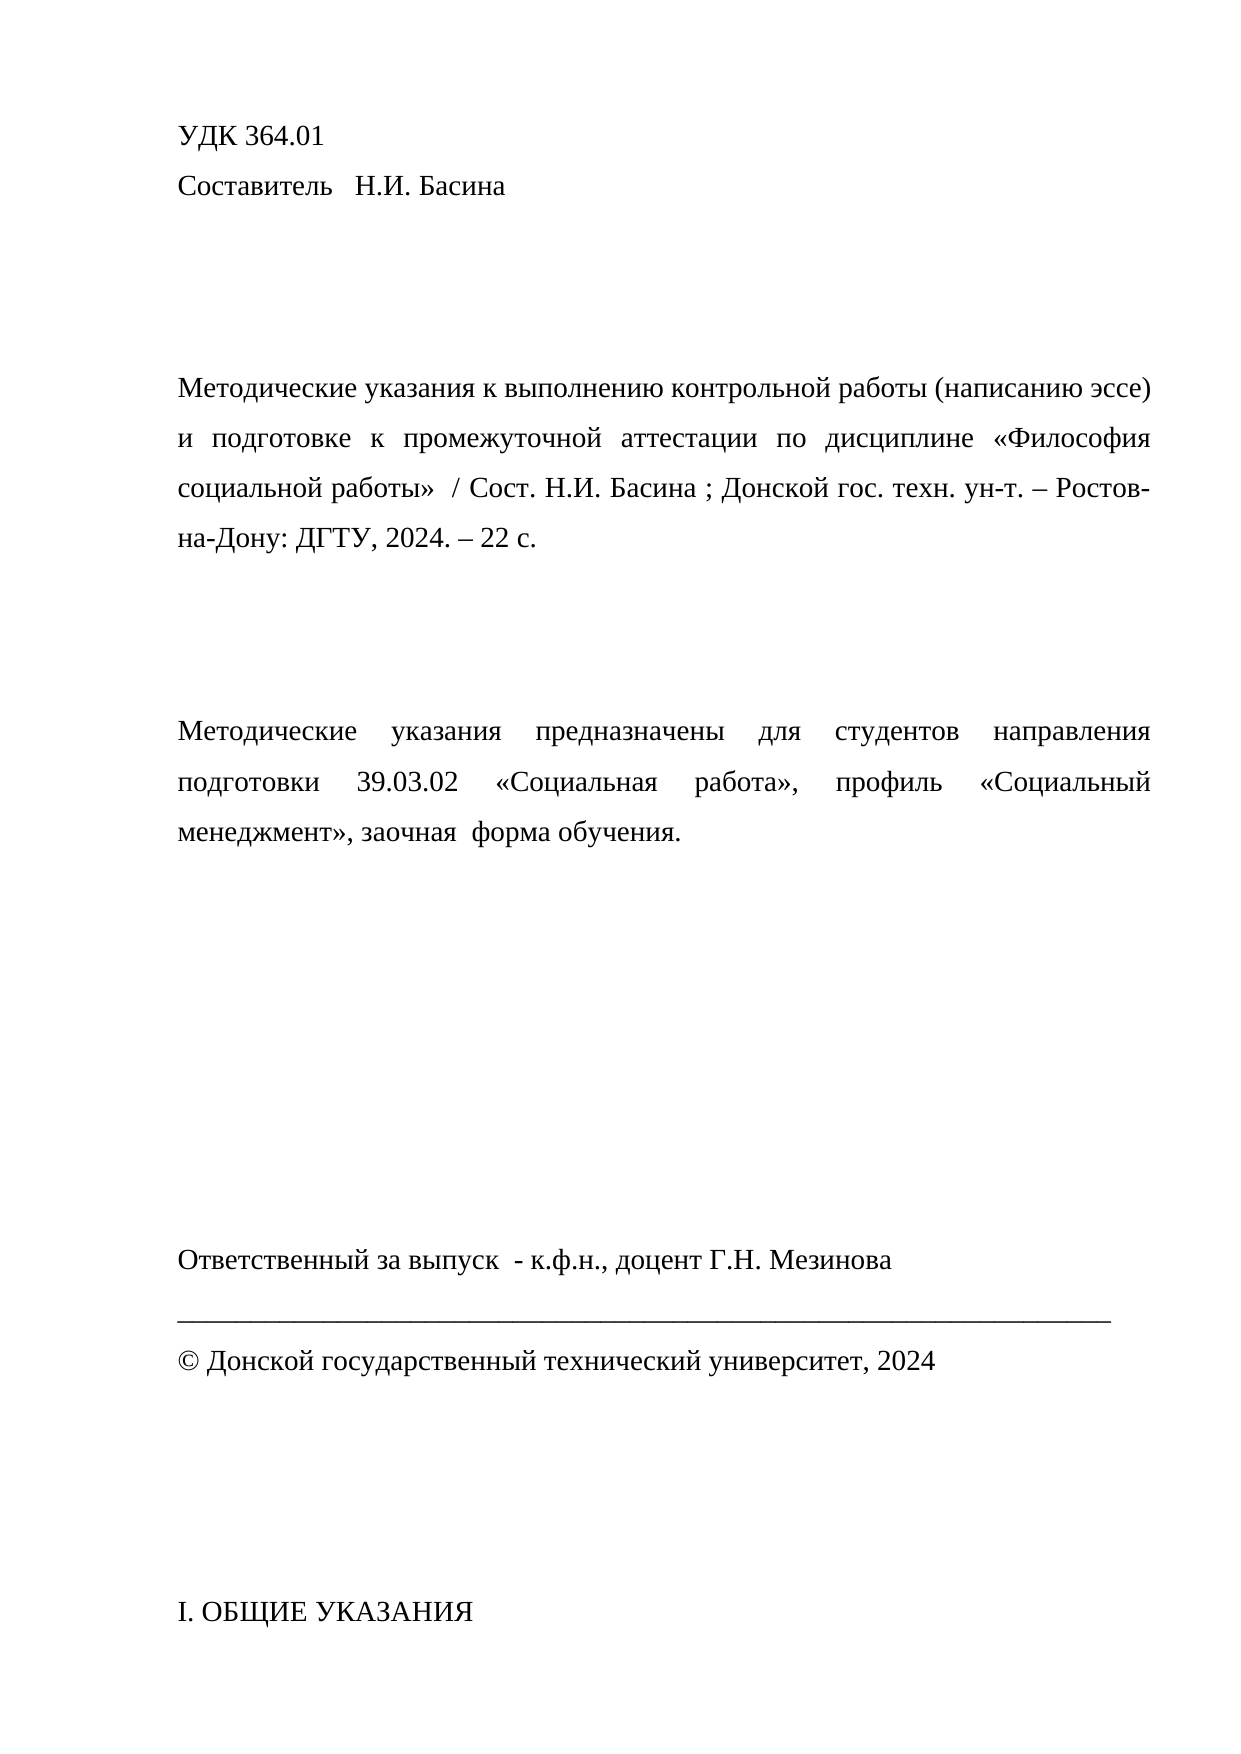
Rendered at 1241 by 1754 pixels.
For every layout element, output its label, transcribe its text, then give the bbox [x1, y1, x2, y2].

text УДК 364.01 [177, 118, 1152, 152]
text © Донской государственный технический университет, 2024 [177, 1343, 1152, 1376]
text Составитель Н.И. Басина [177, 168, 1152, 202]
text Ответственный за выпуск - к.ф.н., доцент Г.Н. Мезинова ________________________________________________________________ [177, 1242, 1152, 1326]
text Методические указания к выполнению контрольной работы (написанию эссе) и подготовке к промежуточной аттестации по дисциплине «Философия социальной работы» / Сост. Н.И. Басина ; Донской гос. техн. ун-т. – Ростов-на-Дону: ДГТУ, 2024. – 22 с. [177, 370, 1152, 554]
text I. ОБЩИЕ УКАЗАНИЯ [177, 1594, 1152, 1628]
text Методические указания предназначены для студентов направления подготовки 39.03.02 «Социальная работа», профиль «Социальный менеджмент», заочная форма обучения. [177, 713, 1152, 848]
